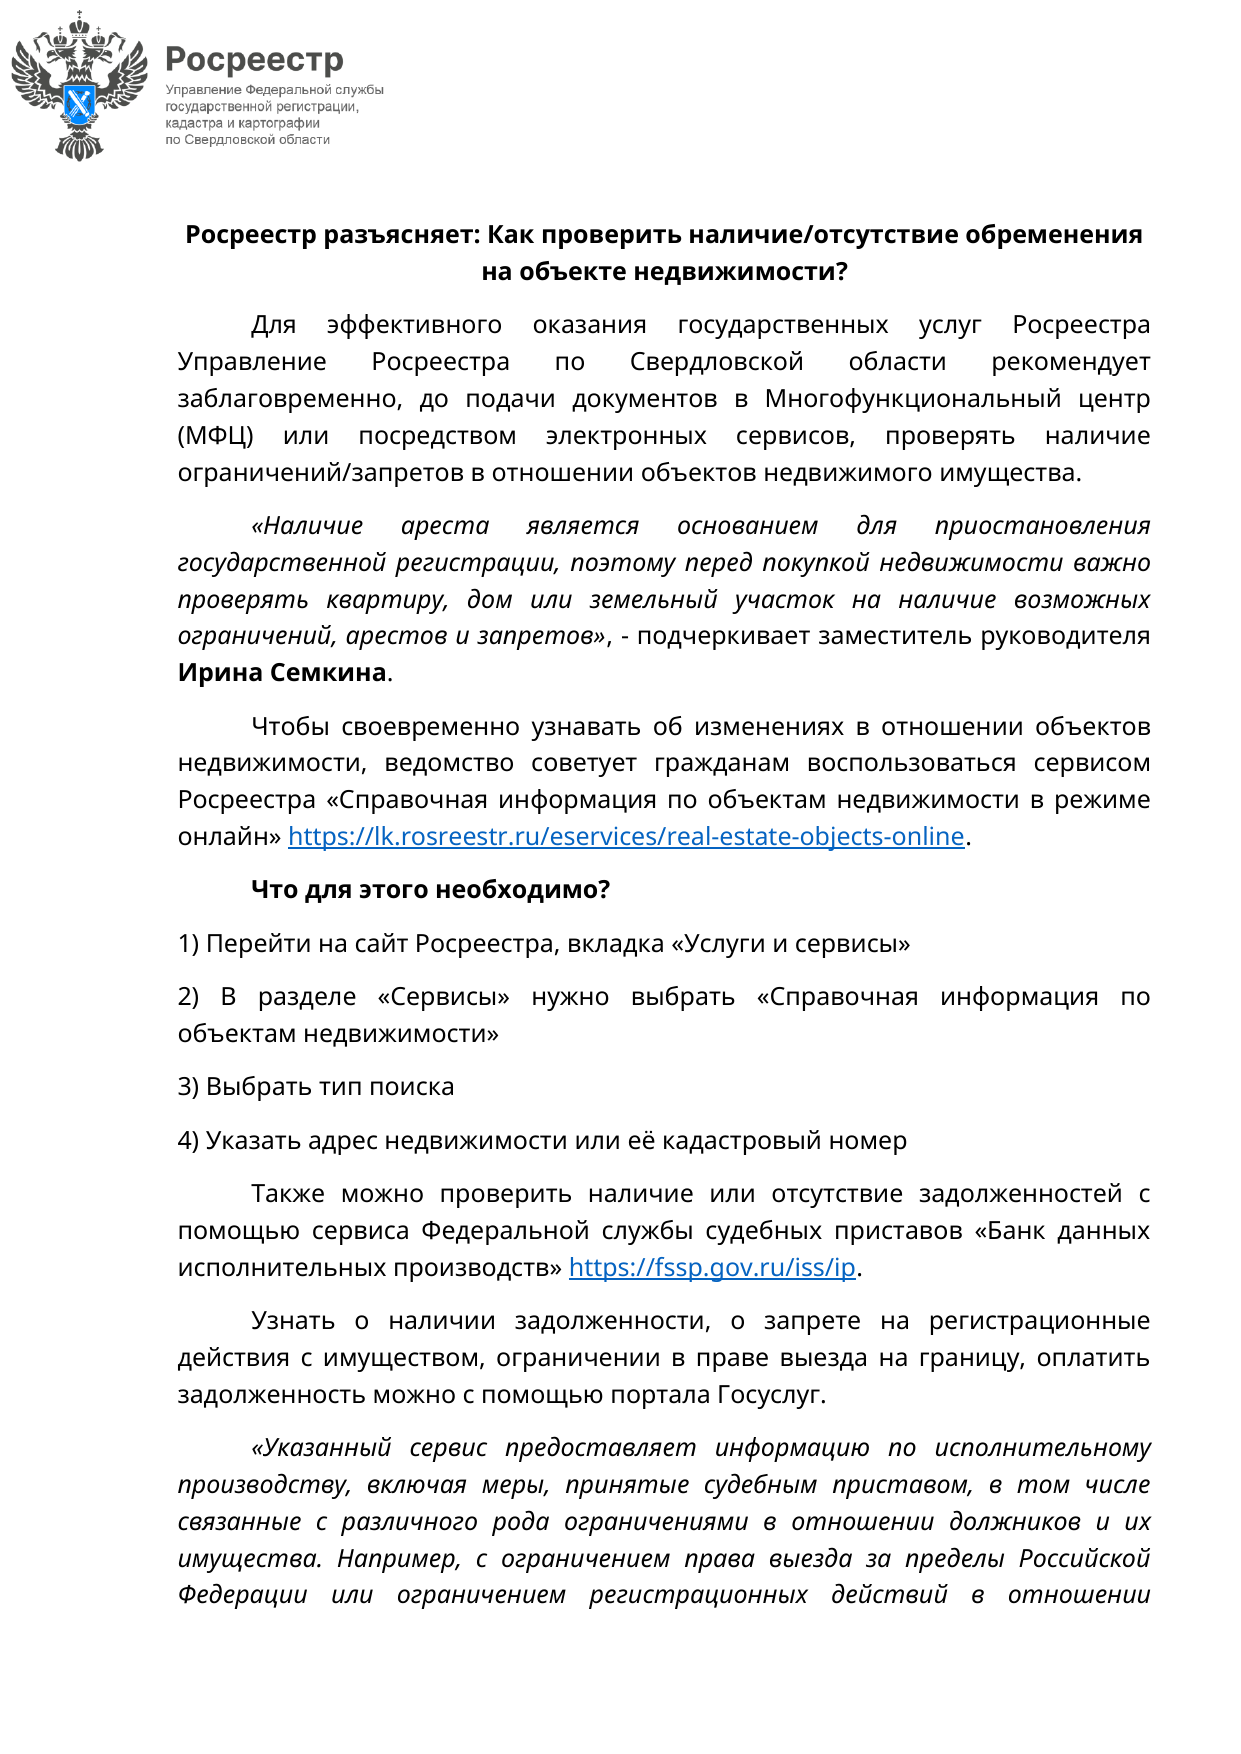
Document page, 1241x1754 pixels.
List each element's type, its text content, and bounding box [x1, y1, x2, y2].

text Для эффективного оказания государственных услуг Росреестра Управление Росреестра по Свердловской области рекомендует заблаговременно, до подачи документов в Многофункциональный центр (МФЦ) или посредством электронных сервисов, проверять наличие ограничений/запретов в отношении объектов недвижимого имущества. [177, 307, 1152, 488]
text Росреестр разъясняет: Как проверить наличие/отсутствие обременения на объекте недвижимости? [177, 217, 1152, 288]
text Также можно проверить наличие или отсутствие задолженностей с помощью сервиса Федеральной службы судебных приставов «Банк данных исполнительных производств» https://fssp.gov.ru/iss/ip. [177, 1176, 1152, 1283]
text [177, 1430, 1152, 1611]
text 4) Указать адрес недвижимости или её кадастровый номер [177, 1122, 1152, 1157]
text Чтобы своевременно узнавать об изменениях в отношении объектов недвижимости, ведомство советует гражданам воспользоваться сервисом Росреестра «Справочная информация по объектам недвижимости в режиме онлайн» https://lk.rosreestr.ru/eservices/real-estate-objects-online. [177, 708, 1152, 853]
text 3) Выбрать тип поиска [177, 1069, 1152, 1103]
text 2) В разделе «Сервисы» нужно выбрать «Справочная информация по объектам недвижимости» [177, 979, 1152, 1050]
text Что для этого необходимо? [177, 872, 1152, 906]
picture [11, 10, 454, 172]
text «Наличие ареста является основанием для приостановления государственной регистрации, поэтому перед покупкой недвижимости важно проверять квартиру, дом или земельный участок на наличие возможных ограничений, арестов и запретов», - подчеркивает заместитель руководителя Ирина Семкина. [177, 508, 1152, 689]
text Узнать о наличии задолженности, о запрете на регистрационные действия с имуществом, ограничении в праве выезда на границу, оплатить задолженность можно с помощью портала Госуслуг. [177, 1303, 1152, 1411]
text 1) Перейти на сайт Росреестра, вкладка «Услуги и сервисы» [177, 925, 1152, 959]
